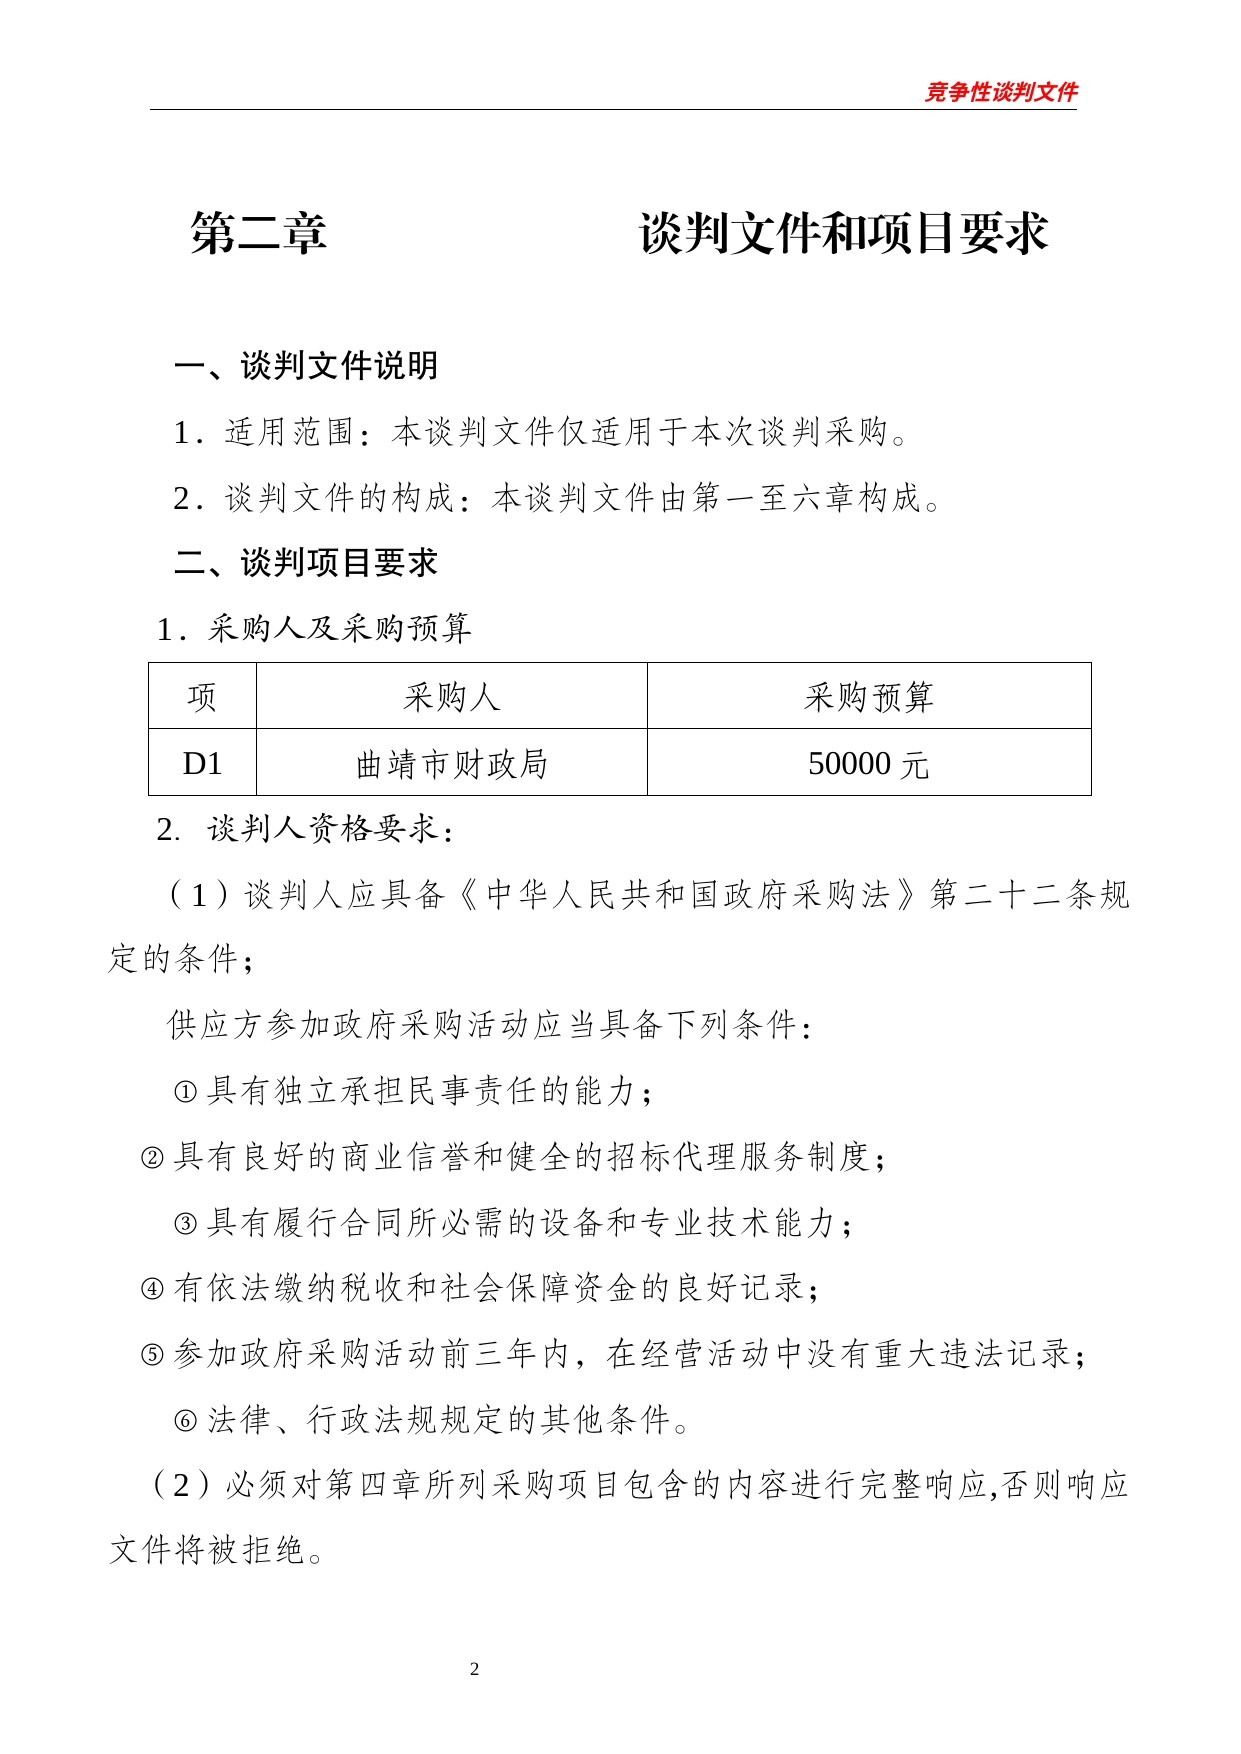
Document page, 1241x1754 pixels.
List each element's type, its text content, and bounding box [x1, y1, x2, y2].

list 谈判文件和项目要求 [106, 202, 1134, 268]
text （2）必须对第四章所列采购项目包含的内容进行完整响应,否则响应文件将被拒绝。 [106, 1452, 1134, 1583]
table_cell 曲靖市财政局 [257, 729, 647, 795]
text 二、谈判项目要求 [106, 530, 1134, 596]
table_header 采购预算 [648, 663, 1091, 728]
text 2．谈判文件的构成：本谈判文件由第一至六章构成。 [106, 465, 1134, 530]
text ①具有独立承担民事责任的能力； ②具有良好的商业信誉和健全的招标代理服务制度； [106, 1058, 1134, 1190]
text 供应方参加政府采购活动应当具备下列条件： [106, 993, 1134, 1058]
text ③具有履行合同所必需的设备和专业技术能力； ④有依法缴纳税收和社会保障资金的良好记录； ⑤参加政府采购活动前三年内，在经营活动中没有重大违法记录； [106, 1190, 1134, 1387]
table_header 项 [149, 663, 256, 728]
text 一、谈判文件说明 [106, 333, 1134, 399]
text 1．适用范围：本谈判文件仅适用于本次谈判采购。 [106, 399, 1134, 465]
text 1．采购人及采购预算 [156, 596, 1134, 662]
table_cell 50000元 [648, 729, 1091, 795]
text （1）谈判人应具备《中华人民共和国政府采购法》第二十二条规定的条件； [106, 862, 1134, 993]
text ⑥法律、行政法规规定的其他条件。 [106, 1387, 1134, 1452]
text 2．谈判人资格要求： [106, 796, 1134, 862]
table_cell D1 [149, 729, 256, 795]
table_header 采购人 [257, 663, 647, 728]
